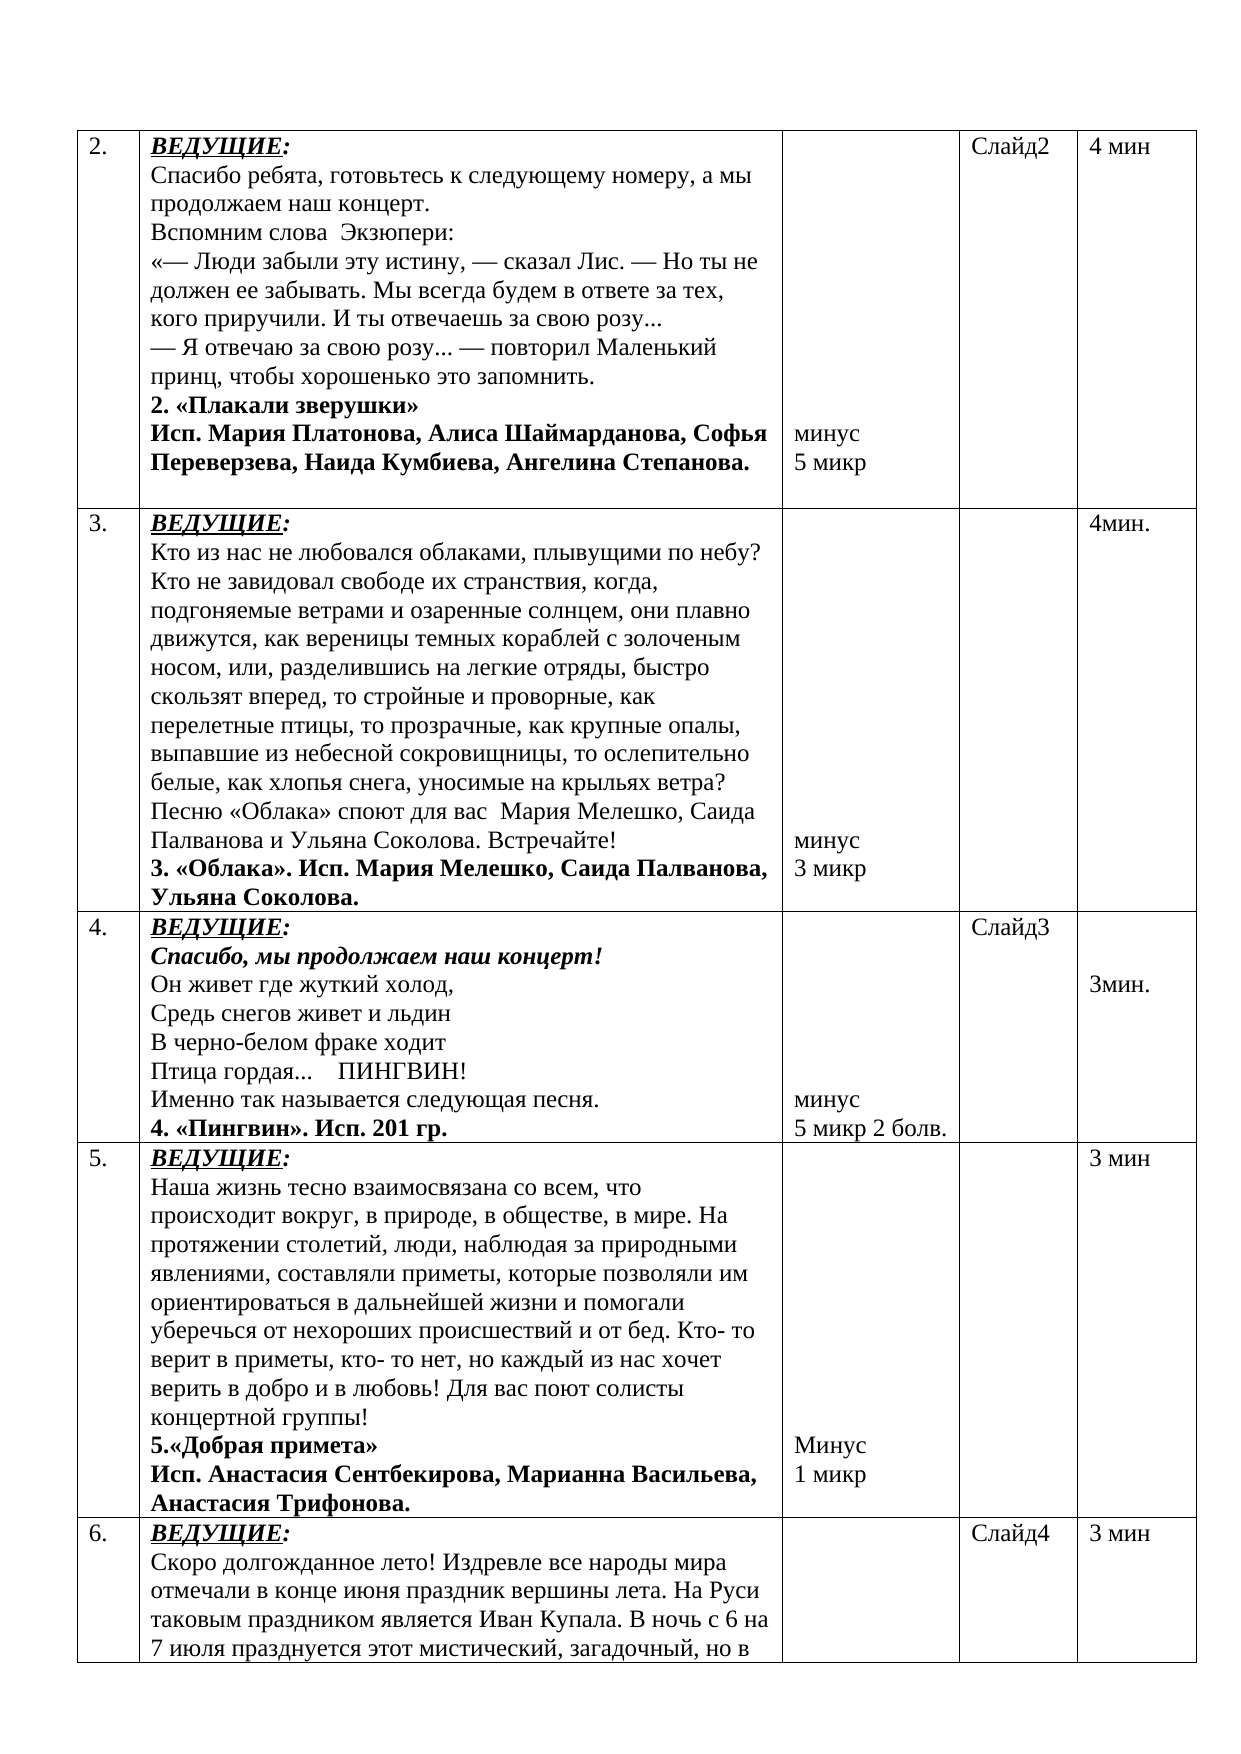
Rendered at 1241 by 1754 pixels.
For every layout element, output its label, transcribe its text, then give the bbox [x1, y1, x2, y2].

table_cell Слайд4 [960, 1518, 1077, 1662]
table_cell минус 5 микр 2 болв. [783, 912, 959, 1142]
table_cell ВЕДУЩИЕ: Кто из нас не любовался облаками, плывущими по небу? Кто не завидовал свободе их странствия, когда, подгоняемые ветрами и озаренные солнцем, они плавно движутся, как вереницы темных кораблей с золоченым носом, или, разделившись на легкие отряды, быстро скользят вперед, то стройные и проворные, как перелетные птицы, то прозрачные, как крупные опалы, выпавшие из небесной сокровищницы, то ослепительно белые, как хлопья снега, уносимые на крыльях ветра? Песню «Облака» споют для вас Мария Мелешко, Саида Палванова и Ульяна Соколова. Встречайте! 3. «Облака». Исп. Мария Мелешко, Саида Палванова, Ульяна Соколова. [140, 509, 782, 911]
table_cell 3мин. [1078, 912, 1196, 1142]
table_cell 3 мин [1078, 1518, 1196, 1662]
table_cell 4мин. [1078, 509, 1196, 911]
table_cell ВЕДУЩИЕ: Спасибо ребята, готовьтесь к следующему номеру, а мы продолжаем наш концерт. Вспомним слова Экзюпери: «— Люди забыли эту истину, — сказал Лис. — Но ты не должен ее забывать. Мы всегда будем в ответе за тех, кого приручили. И ты отвечаешь за свою розу... — Я отвечаю за свою розу... — повторил Маленький принц, чтобы хорошенько это запомнить. 2. «Плакали зверушки» Исп. Мария Платонова, Алиса Шаймарданова, Софья Переверзева, Наида Кумбиева, Ангелина Степанова. [140, 131, 782, 507]
table_cell [960, 1143, 1077, 1517]
table_cell минус 3 микр [783, 509, 959, 911]
table_cell ВЕДУЩИЕ: Спасибо, мы продолжаем наш концерт! Он живет где жуткий холод, Средь снегов живет и льдин В черно-белом фраке ходит Птица гордая... ПИНГВИН! Именно так называется следующая песня. 4. «Пингвин». Исп. 201 гр. [140, 912, 782, 1142]
table_cell 2. [78, 131, 139, 507]
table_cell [783, 1518, 959, 1662]
table_cell [960, 509, 1077, 911]
table_cell 4 мин [1078, 131, 1196, 507]
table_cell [140, 1518, 782, 1662]
table_cell ВЕДУЩИЕ: Наша жизнь тесно взаимосвязана со всем, что происходит вокруг, в природе, в обществе, в мире. На протяжении столетий, люди, наблюдая за природными явлениями, составляли приметы, которые позволяли им ориентироваться в дальнейшей жизни и помогали уберечься от нехороших происшествий и от бед. Кто- то верит в приметы, кто- то нет, но каждый из нас хочет верить в добро и в любовь! Для вас поют солисты концертной группы! 5.«Добрая примета» Исп. Анастасия Сентбекирова, Марианна Васильева, Анастасия Трифонова. [140, 1143, 782, 1517]
table_cell 3. [78, 509, 139, 911]
table_cell минус 5 микр [783, 131, 959, 507]
table_cell Минус 1 микр [783, 1143, 959, 1517]
table_cell Слайд2 [960, 131, 1077, 507]
table_cell Слайд3 [960, 912, 1077, 1142]
table_cell 3 мин [1078, 1143, 1196, 1517]
table_cell 5. [78, 1143, 139, 1517]
table_cell 4. [78, 912, 139, 1142]
table_cell 6. [78, 1518, 139, 1662]
